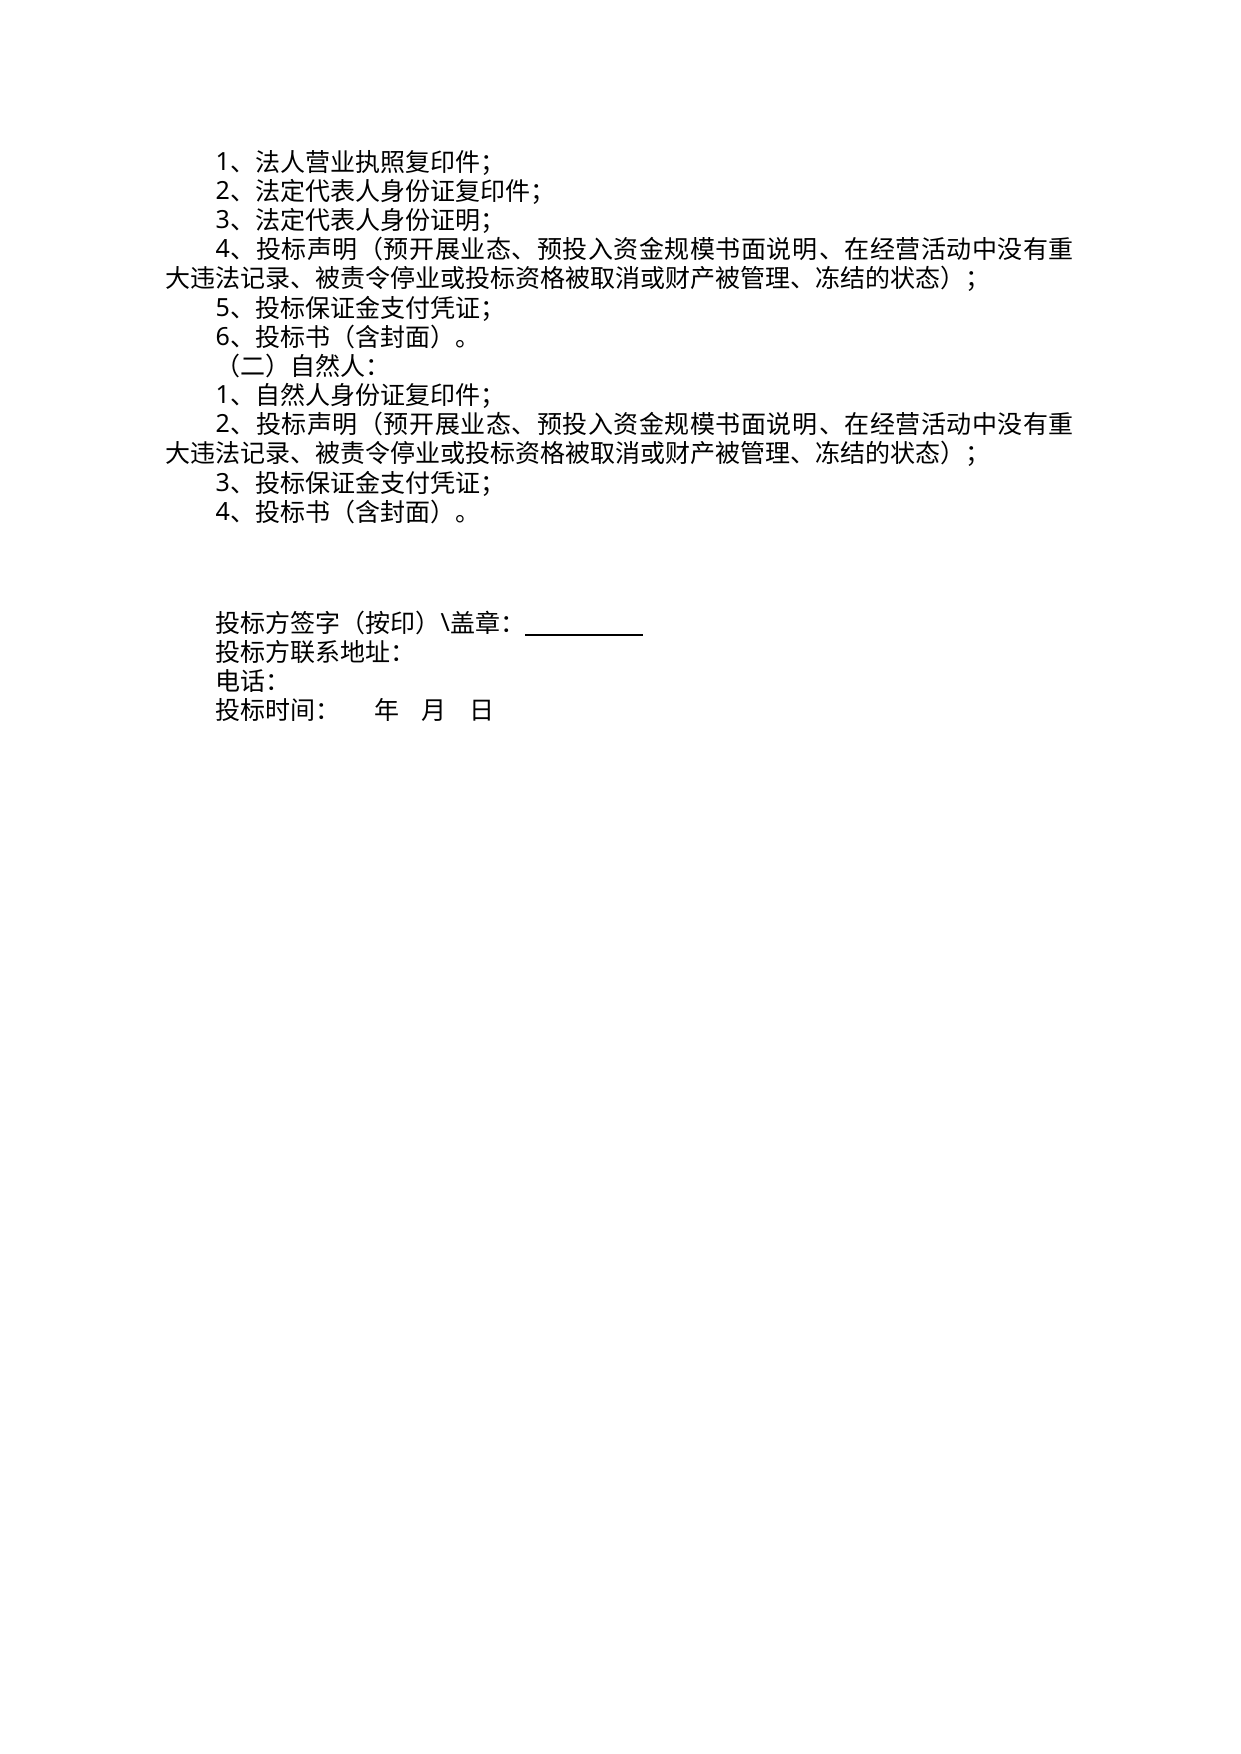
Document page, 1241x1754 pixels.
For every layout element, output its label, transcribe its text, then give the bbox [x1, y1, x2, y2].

text 3、法定代表人身份证明； [165, 204, 1075, 233]
text 4、投标书（含封面）。 [165, 496, 1075, 525]
text 2、投标声明（预开展业态、预投入资金规模书面说明、在经营活动中没有重大违法记录、被责令停业或投标资格被取消或财产被管理、冻结的状态）； [165, 408, 1075, 467]
text 6、投标书（含封面）。 [165, 321, 1075, 350]
text 1、自然人身份证复印件； [165, 379, 1075, 408]
text 5、投标保证金支付凭证； [165, 292, 1075, 321]
text 投标方联系地址： [165, 636, 1075, 665]
text 1、法人营业执照复印件； [165, 146, 1075, 175]
text 电话： [165, 665, 1075, 694]
text 投标方签字（按印）\盖章： [165, 607, 1075, 636]
text 3、投标保证金支付凭证； [165, 467, 1075, 496]
text 2、法定代表人身份证复印件； [165, 175, 1075, 204]
text （二）自然人： [165, 350, 1075, 379]
text 4、投标声明（预开展业态、预投入资金规模书面说明、在经营活动中没有重大违法记录、被责令停业或投标资格被取消或财产被管理、冻结的状态）； [165, 233, 1075, 292]
text 投标时间： 年 月 日 [165, 694, 1075, 723]
